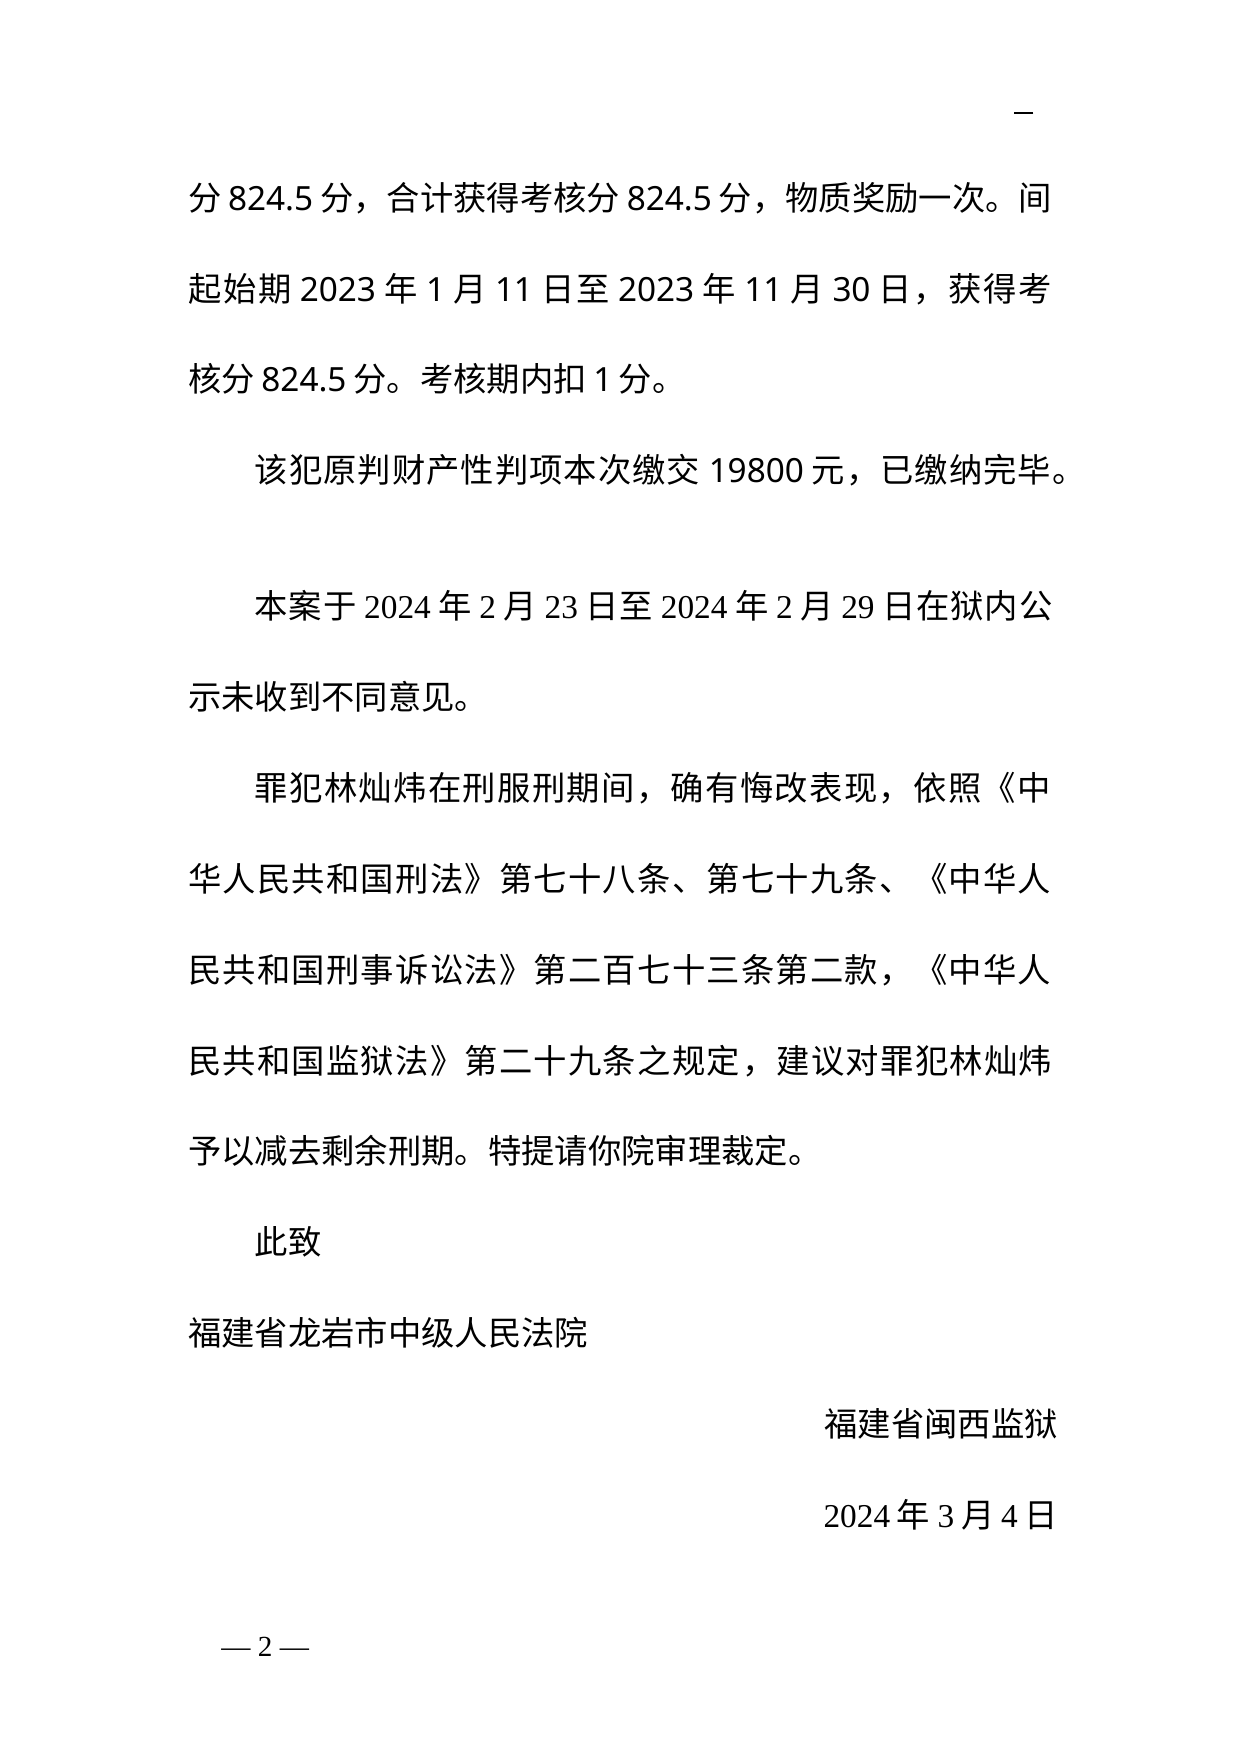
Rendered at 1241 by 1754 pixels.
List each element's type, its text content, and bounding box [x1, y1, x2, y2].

text 罪犯林灿炜在刑服刑期间，确有悔改表现，依照《中华人民共和国刑法》第七十八条、第七十九条、《中华人民共和国刑事诉讼法》第二百七十三条第二款，《中华人民共和国监狱法》第二十九条之规定，建议对罪犯林灿炜予以减去剩余刑期。特提请你院审理裁定。 [188, 741, 1052, 1195]
text 该犯原判财产性判项本次缴交19800元，已缴纳完毕。 [188, 423, 1052, 559]
text 2024年 3月4日 [254, 1467, 1057, 1558]
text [188, 150, 1052, 423]
text 福建省龙岩市中级人民法院 [188, 1286, 1057, 1377]
text 本案于2024年2月23日至2024年2月29日在狱内公示未收到不同意见。 [188, 559, 1052, 741]
text 福建省闽西监狱 [254, 1377, 1057, 1467]
text 此致 [188, 1195, 1057, 1286]
